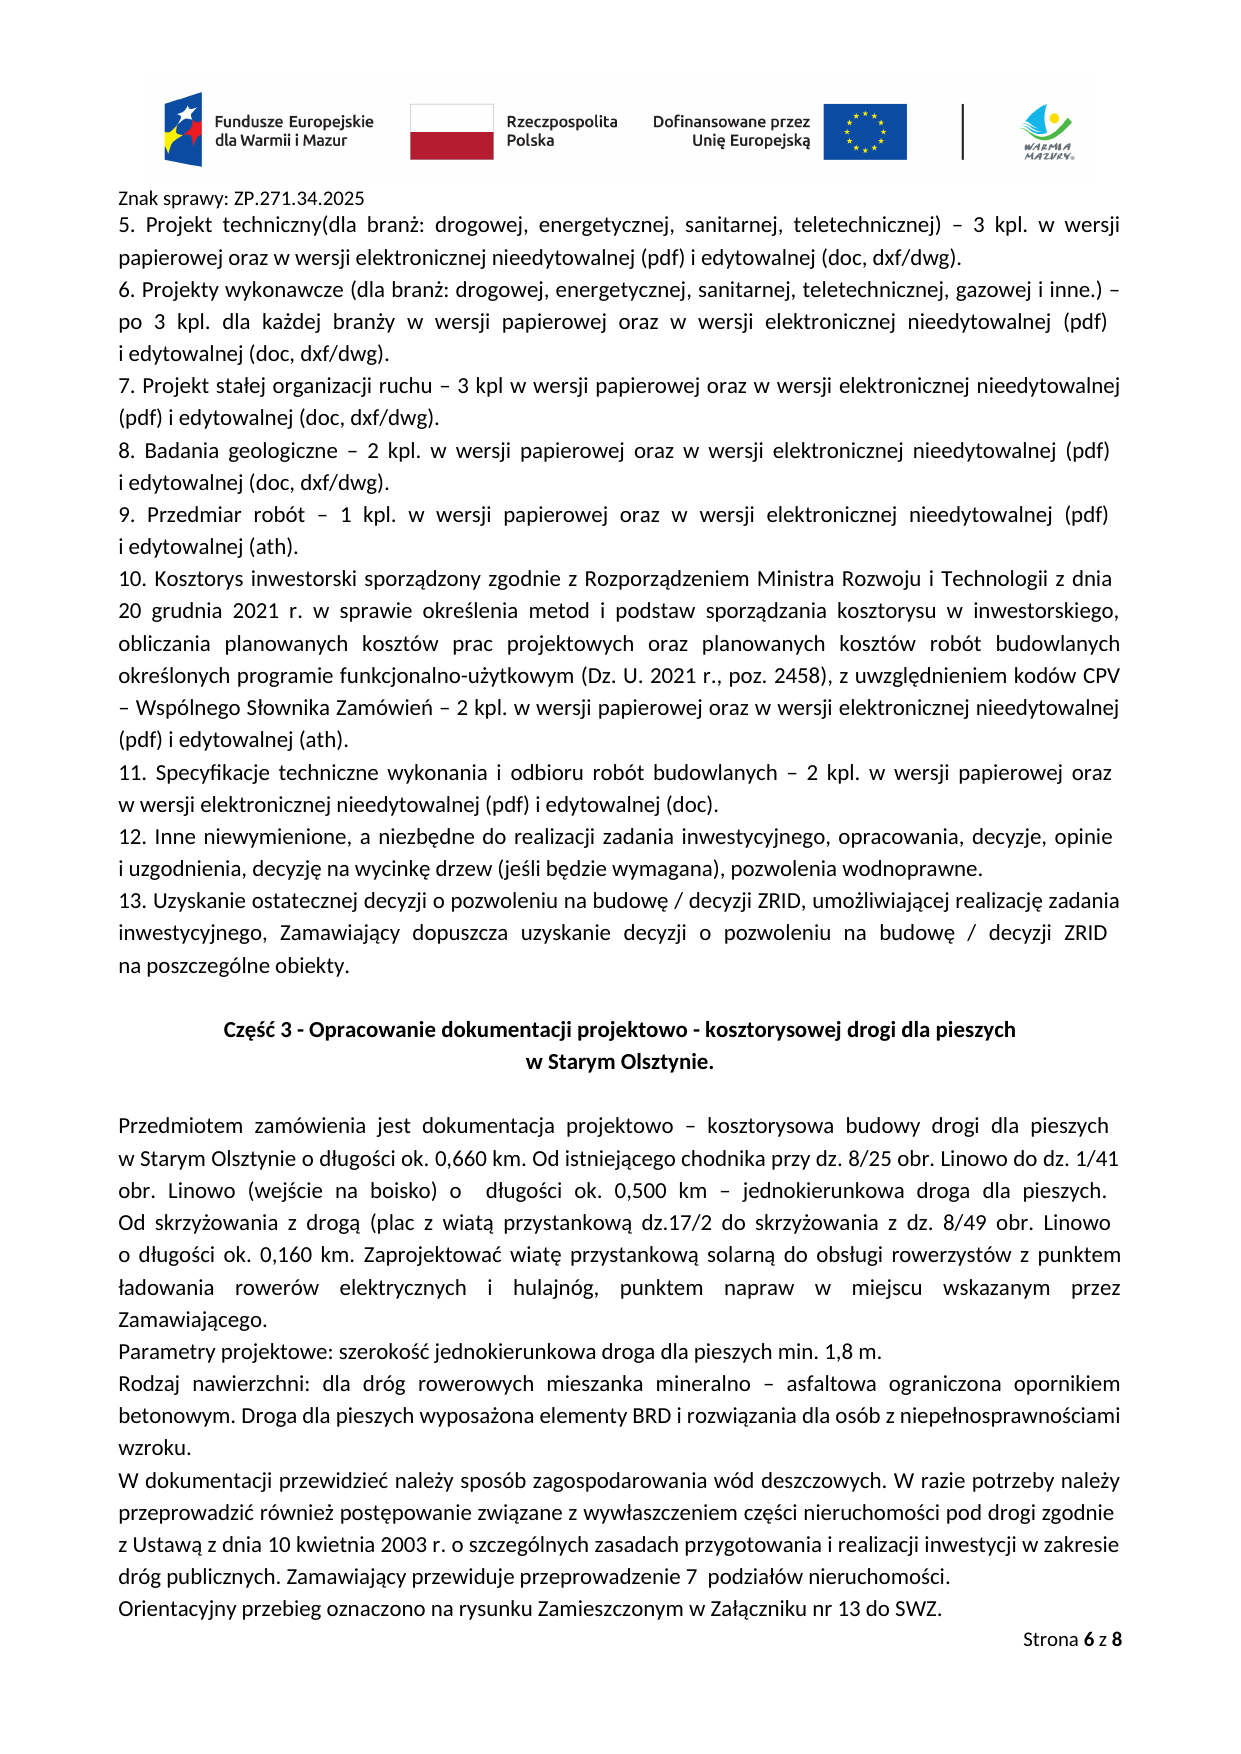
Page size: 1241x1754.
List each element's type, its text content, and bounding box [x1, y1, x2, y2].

text 10. Kosztorys inwestorski sporządzony zgodnie z Rozporządzeniem Ministra Rozwoju i Technologii z dnia 20 grudnia 2021 r. w sprawie określenia metod i podstaw sporządzania kosztorysu w inwestorskiego, obliczania planowanych kosztów prac projektowych oraz planowanych kosztów robót budowlanych określonych programie funkcjonalno-użytkowym (Dz. U. 2021 r., poz. 2458), z uwzględnieniem kodów CPV – Wspólnego Słownika Zamówień – 2 kpl. w wersji papierowej oraz w wersji elektronicznej nieedytowalnej (pdf) i edytowalnej (ath). [118, 564, 1122, 753]
text 12. Inne niewymienione, a niezbędne do realizacji zadania inwestycyjnego, opracowania, decyzje, opinie i uzgodnienia, decyzję na wycinkę drzew (jeśli będzie wymagana), pozwolenia wodnoprawne. [118, 822, 1122, 882]
text 6. Projekty wykonawcze (dla branż: drogowej, energetycznej, sanitarnej, teletechnicznej, gazowej i inne.) – po 3 kpl. dla każdej branży w wersji papierowej oraz w wersji elektronicznej nieedytowalnej (pdf) i edytowalnej (doc, dxf/dwg). [118, 275, 1122, 367]
text 5. Projekt techniczny(dla branż: drogowej, energetycznej, sanitarnej, teletechnicznej) – 3 kpl. w wersji papierowej oraz w wersji elektronicznej nieedytowalnej (pdf) i edytowalnej (doc, dxf/dwg). [118, 210, 1122, 271]
text W dokumentacji przewidzieć należy sposób zagospodarowania wód deszczowych. W razie potrzeby należy przeprowadzić również postępowanie związane z wywłaszczeniem części nieruchomości pod drogi zgodnie z Ustawą z dnia 10 kwietnia 2003 r. o szczególnych zasadach przygotowania i realizacji inwestycji w zakresie dróg publicznych. Zamawiający przewiduje przeprowadzenie 7 podziałów nieruchomości. [118, 1466, 1122, 1590]
text 11. Specyfikacje techniczne wykonania i odbioru robót budowlanych – 2 kpl. w wersji papierowej oraz w wersji elektronicznej nieedytowalnej (pdf) i edytowalnej (doc). [118, 758, 1122, 818]
text w Starym Olsztynie. [118, 1047, 1122, 1075]
text Rodzaj nawierzchni: dla dróg rowerowych mieszanka mineralno – asfaltowa ograniczona opornikiem betonowym. Droga dla pieszych wyposażona elementy BRD i rozwiązania dla osób z niepełnosprawnościami wzroku. [118, 1369, 1122, 1462]
text 9. Przedmiar robót – 1 kpl. w wersji papierowej oraz w wersji elektronicznej nieedytowalnej (pdf) i edytowalnej (ath). [118, 500, 1122, 560]
picture [147, 73, 1093, 185]
text Przedmiotem zamówienia jest dokumentacja projektowo – kosztorysowa budowy drogi dla pieszych w Starym Olsztynie o długości ok. 0,660 km. Od istniejącego chodnika przy dz. 8/25 obr. Linowo do dz. 1/41 obr. Linowo (wejście na boisko) o długości ok. 0,500 km – jednokierunkowa droga dla pieszych. Od skrzyżowania z drogą (plac z wiatą przystankową dz.17/2 do skrzyżowania z dz. 8/49 obr. Linowo o długości ok. 0,160 km. Zaprojektować wiatę przystankową solarną do obsługi rowerzystów z punktem ładowania rowerów elektrycznych i hulajnóg, punktem napraw w miejscu wskazanym przez Zamawiającego. [118, 1112, 1122, 1333]
text 8. Badania geologiczne – 2 kpl. w wersji papierowej oraz w wersji elektronicznej nieedytowalnej (pdf) i edytowalnej (doc, dxf/dwg). [118, 436, 1122, 496]
text Orientacyjny przebieg oznaczono na rysunku Zamieszczonym w Załączniku nr 13 do SWZ. [118, 1594, 1122, 1622]
text Część 3 - Opracowanie dokumentacji projektowo - kosztorysowej drogi dla pieszych [118, 1015, 1122, 1043]
text Parametry projektowe: szerokość jednokierunkowa droga dla pieszych min. 1,8 m. [118, 1337, 1122, 1365]
text 13. Uzyskanie ostatecznej decyzji o pozwoleniu na budowę / decyzji ZRID, umożliwiającej realizację zadania inwestycyjnego, Zamawiający dopuszcza uzyskanie decyzji o pozwoleniu na budowę / decyzji ZRID na poszczególne obiekty. [118, 886, 1122, 979]
text 7. Projekt stałej organizacji ruchu – 3 kpl w wersji papierowej oraz w wersji elektronicznej nieedytowalnej (pdf) i edytowalnej (doc, dxf/dwg). [118, 371, 1122, 432]
